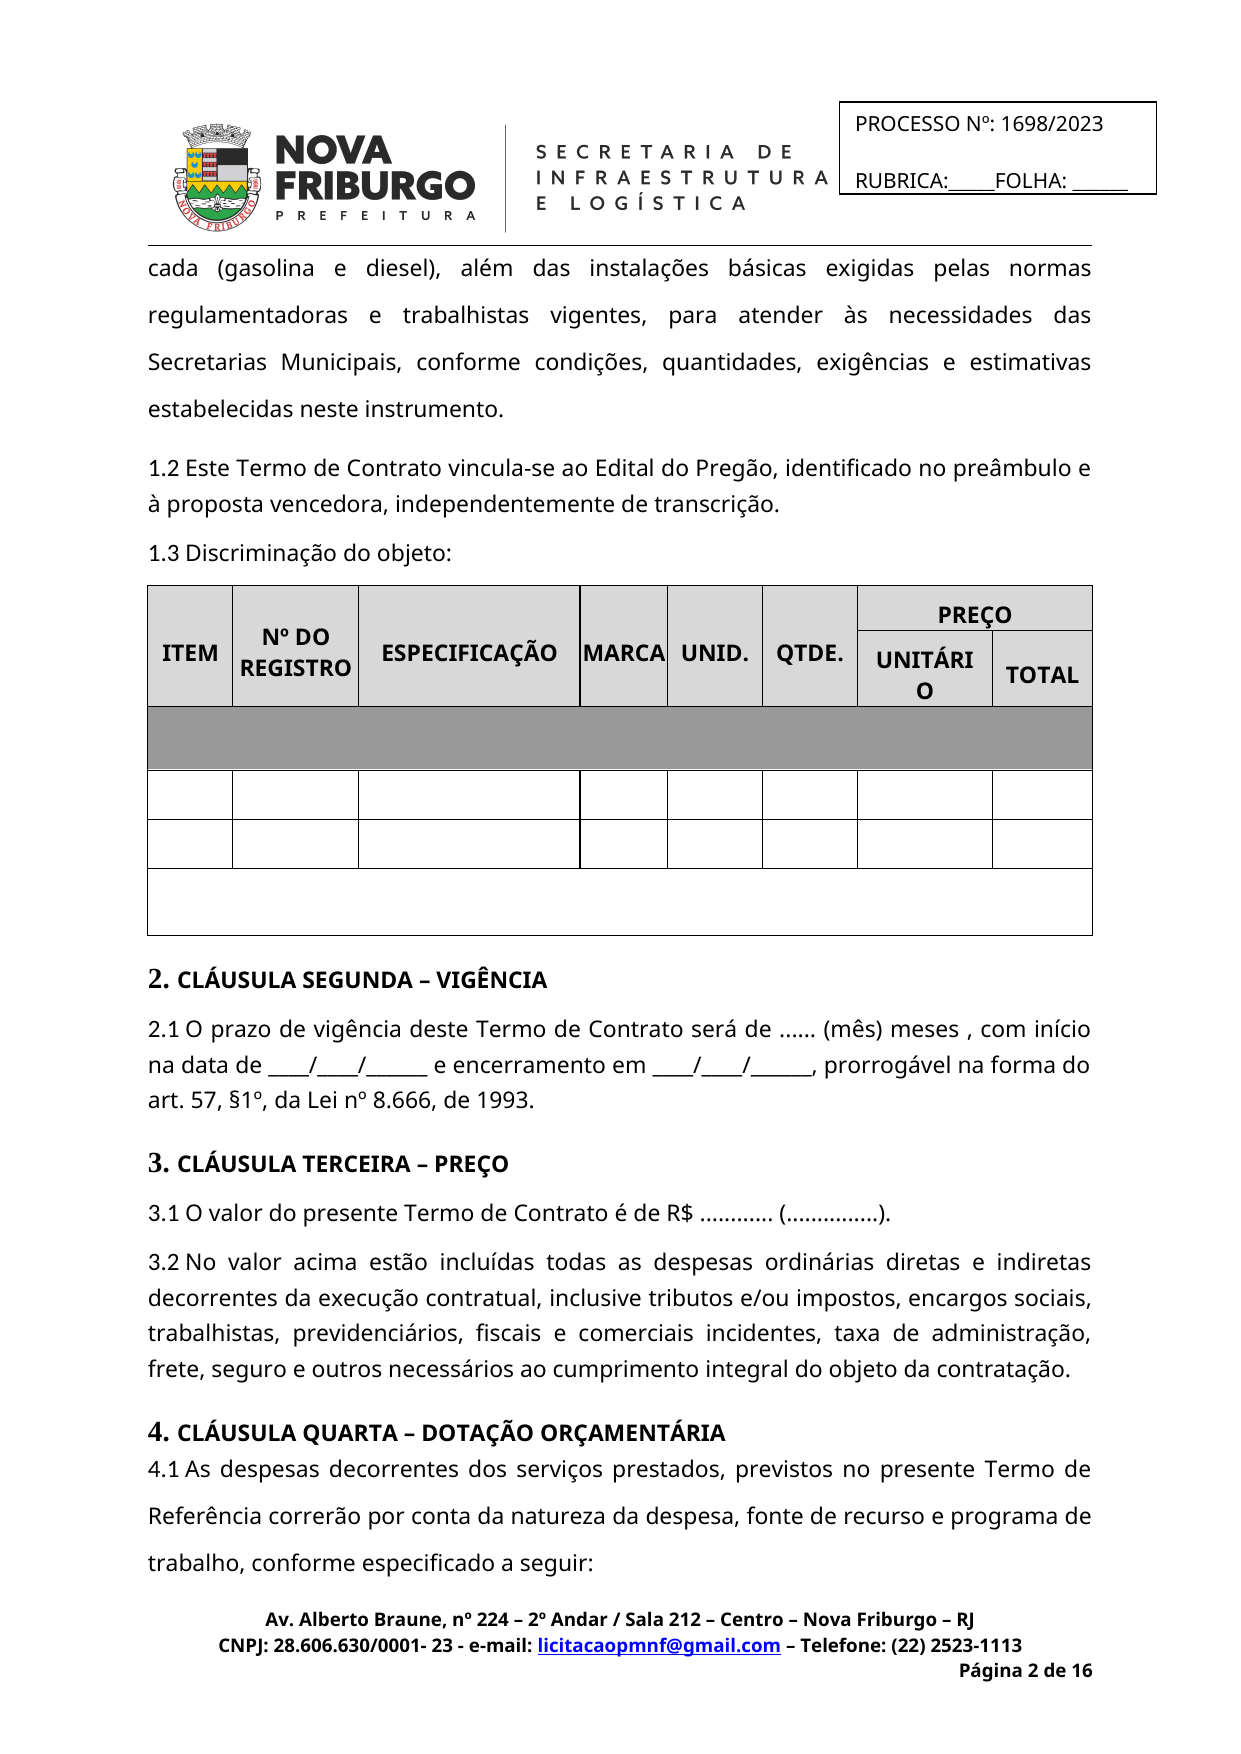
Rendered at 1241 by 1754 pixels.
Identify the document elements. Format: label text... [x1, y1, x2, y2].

table_cell [763, 820, 857, 867]
table_header QTDE. [763, 586, 857, 706]
table_cell [763, 771, 857, 818]
table_cell [148, 820, 232, 867]
list No valor acima estão incluídas todas as despesas ordinárias diretas e indiretas decorrentes da execução contratual, inclusive tributos e/ou impostos, encargos sociais, trabalhistas, previdenciários, fiscais e comerciais incidentes, taxa de administração, frete, seguro e outros necessários ao cumprimento integral do objeto da contratação. [148, 1246, 1092, 1384]
table_header ITEM [148, 586, 232, 706]
table_cell [233, 771, 358, 818]
table_cell [993, 820, 1092, 867]
table_header PREÇO [858, 586, 1092, 630]
table_cell [359, 771, 579, 818]
table_cell [858, 771, 992, 818]
list O valor do presente Termo de Contrato é de R$ ............ (...............). [148, 1197, 1092, 1228]
table_cell [148, 771, 232, 818]
list O prazo de vigência deste Termo de Contrato será de ...... (mês) meses , com início na data de ____/____/______ e encerramento em ____/____/______, prorrogável na forma do art. 57, §1º, da Lei nº 8.666, de 1993. [148, 1013, 1092, 1116]
table_cell [359, 820, 579, 867]
list Este Termo de Contrato vincula-se ao Edital do Pregão, identificado no preâmbulo e à proposta vencedora, independentemente de transcrição. [148, 452, 1092, 519]
table_header Nº DO REGISTRO [233, 586, 358, 706]
table_cell [581, 820, 667, 867]
list Discriminação do objeto: [148, 537, 1092, 568]
table_header MARCA [581, 586, 667, 706]
table_cell [668, 771, 762, 818]
table_cell [668, 820, 762, 867]
table_cell [148, 869, 1092, 935]
picture [147, 100, 862, 243]
table_cell [993, 771, 1092, 818]
table_cell TOTAL [993, 631, 1092, 706]
list CLÁUSULA QUARTA – DOTAÇÃO ORÇAMENTÁRIA [148, 1414, 1092, 1448]
table_cell UNITÁRIO [858, 631, 992, 706]
table_cell [858, 820, 992, 867]
table_header UNID. [668, 586, 762, 706]
list As despesas decorrentes dos serviços prestados, previstos no presente Termo de Referência correrão por conta da natureza da despesa, fonte de recurso e programa de trabalho, conforme especificado a seguir: [148, 1453, 1092, 1578]
table_header ESPECIFICAÇÃO [359, 586, 579, 706]
list CLÁUSULA TERCEIRA – PREÇO [148, 1145, 1092, 1179]
table_cell [233, 820, 358, 867]
list CLÁUSULA SEGUNDA – VIGÊNCIA [148, 961, 1092, 995]
table_cell [581, 771, 667, 818]
